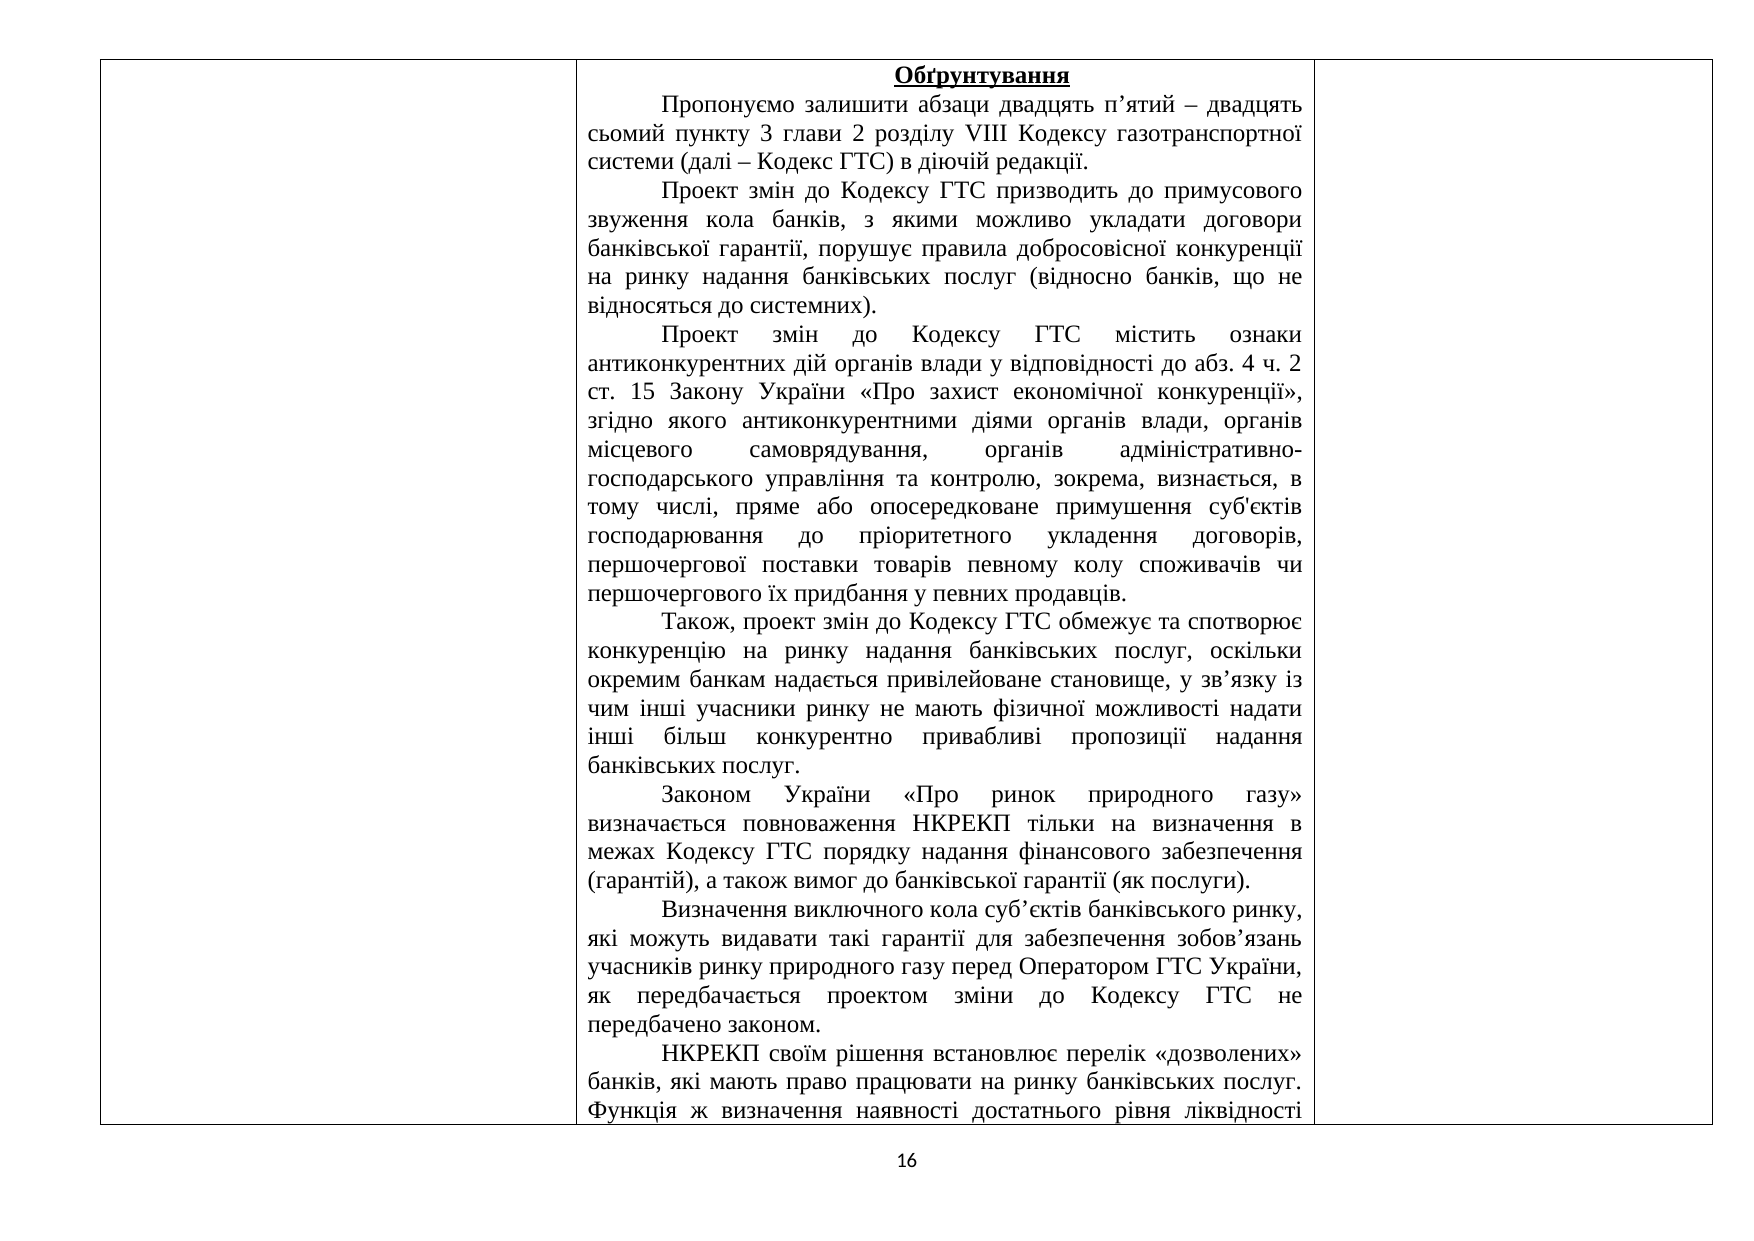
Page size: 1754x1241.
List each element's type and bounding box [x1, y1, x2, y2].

table_cell [577, 60, 1314, 1124]
table_cell [1315, 60, 1712, 1124]
